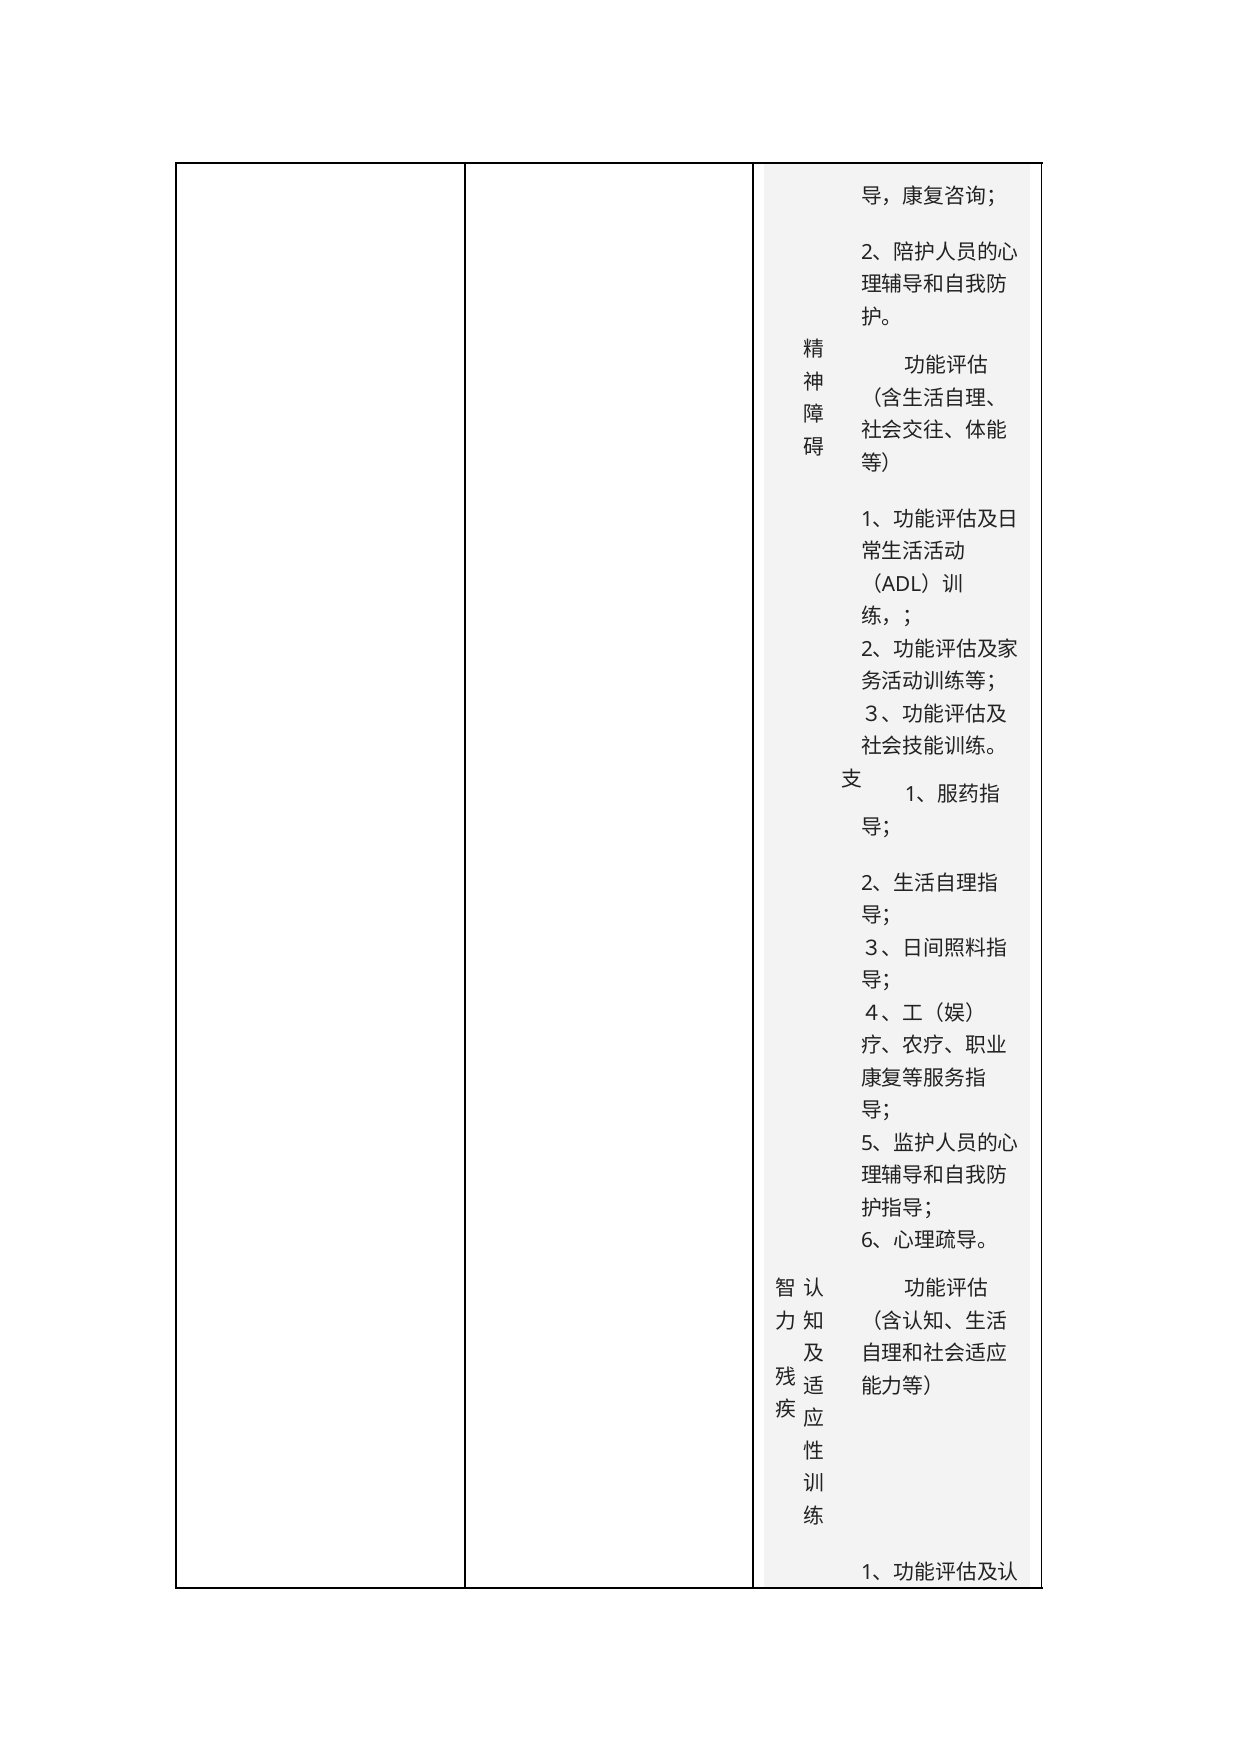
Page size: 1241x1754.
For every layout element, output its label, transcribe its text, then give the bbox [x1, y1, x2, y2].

table_cell [754, 164, 764, 1587]
table_cell [1030, 164, 1041, 1587]
table_cell 4 [177, 164, 464, 1587]
table_cell [466, 164, 752, 1587]
